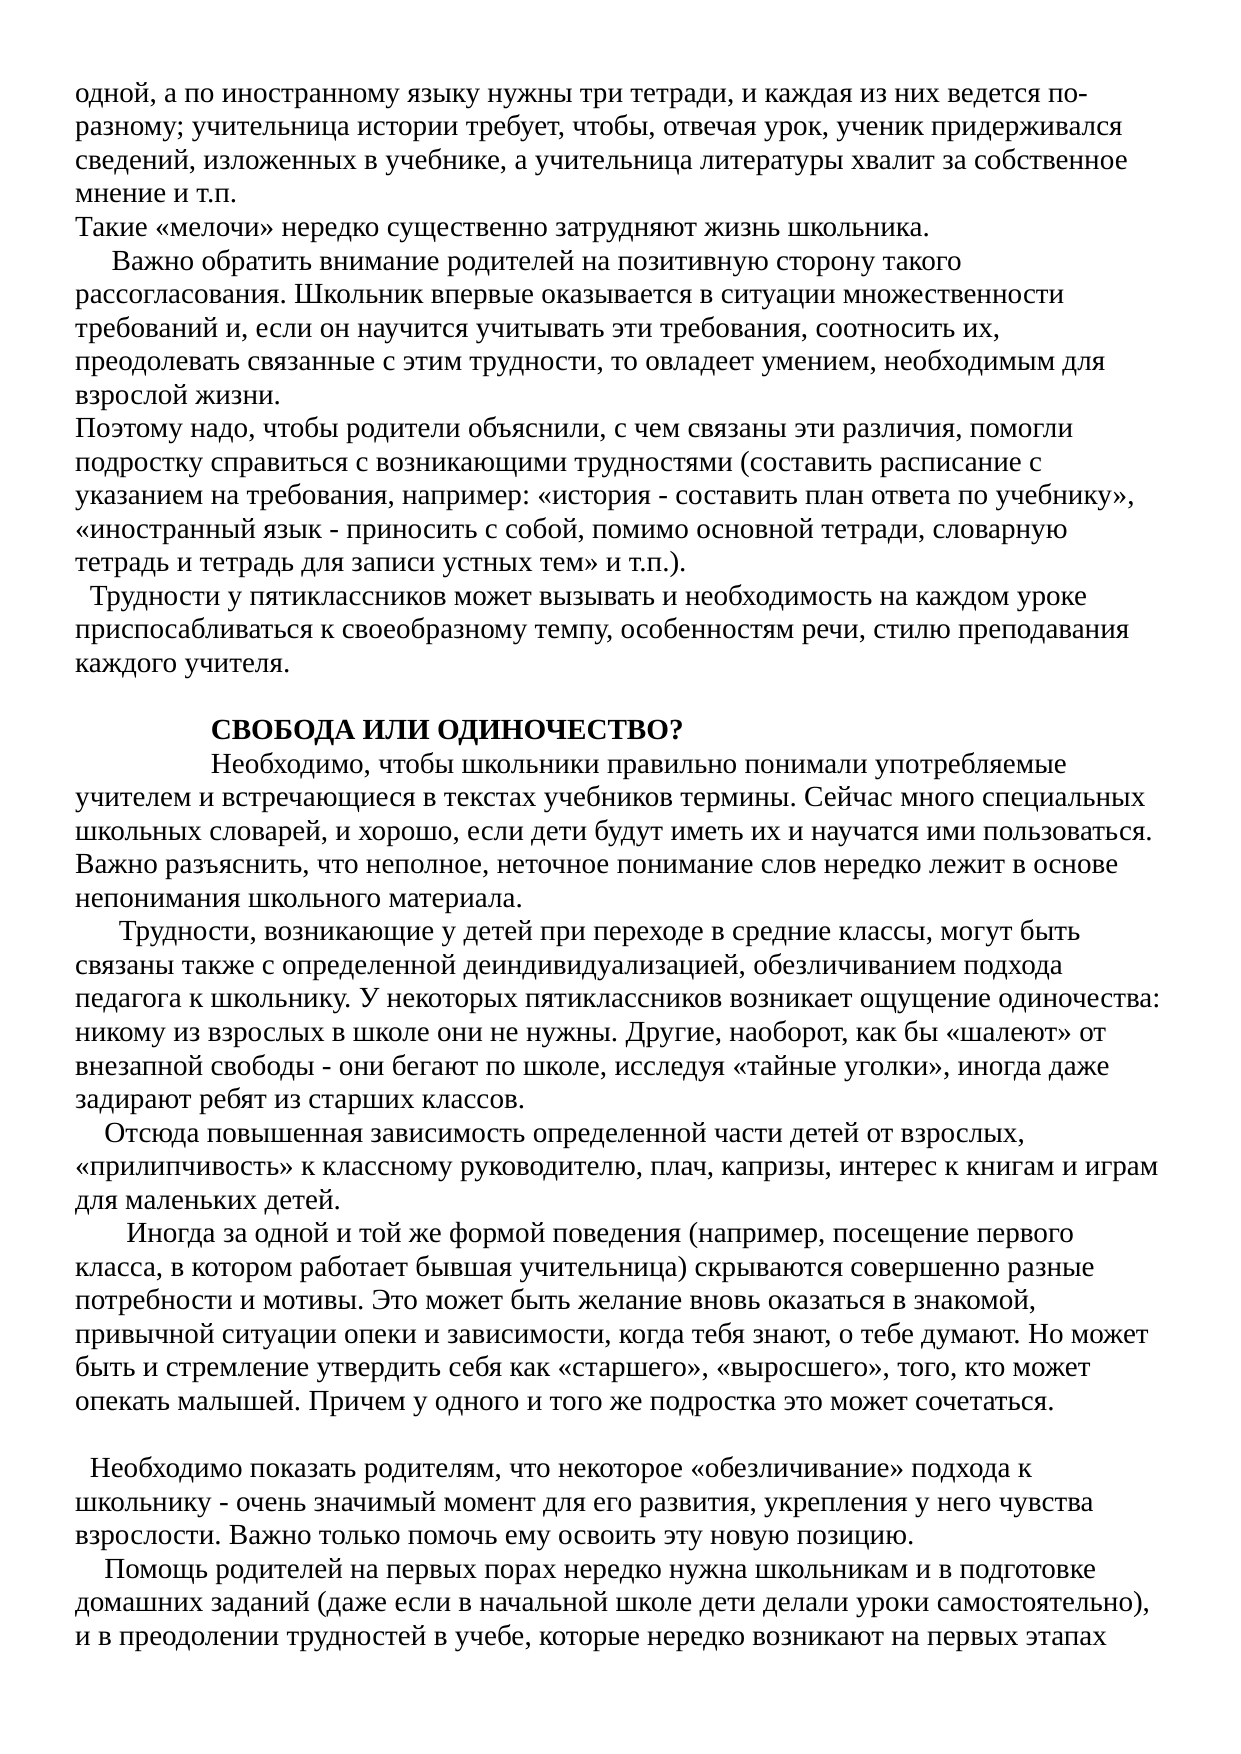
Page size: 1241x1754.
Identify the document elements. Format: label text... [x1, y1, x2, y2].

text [75, 1417, 1165, 1651]
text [75, 75, 1165, 679]
text СВОБОДА ИЛИ ОДИНОЧЕСТВО? [75, 712, 1165, 746]
text Необходимо, чтобы школьники правильно понимали употребляемые учителем и встречающиеся в текстах учебников термины. Сейчас много специальных школьных словарей, и хорошо, если дети будут иметь их и научатся ими пользоваться. Важно разъяснить, что неполное, неточное понимание слов нередко лежит в основе непонимания школьного материала. Трудности, возникающие у детей при переходе в средние классы, могут быть связаны также с определенной деиндивидуализацией, обезличиванием подхода педагога к школьнику. У некоторых пятиклассников возникает ощущение одиночества: никому из взрослых в школе они не нужны. Другие, наоборот, как бы «шалеют» от внезапной свободы - они бегают по школе, исследуя «тайные уголки», иногда даже задирают ребят из старших классов. Отсюда повышенная зависимость определенной части детей от взрослых, «прилипчивость» к классному руководителю, плач, капризы, интерес к книгам и играм для маленьких детей. Иногда за одной и той же формой поведения (например, посещение первого класса, в котором работает бывшая учительница) скрываются совершенно разные потребности и мотивы. Это может быть желание вновь оказаться в знакомой, привычной ситуации опеки и зависимости, когда тебя знают, о тебе думают. Но может быть и стремление утвердить себя как «старшего», «выросшего», того, кто может опекать малышей. Причем у одного и того же подростка это может сочетаться. [75, 746, 1165, 1417]
